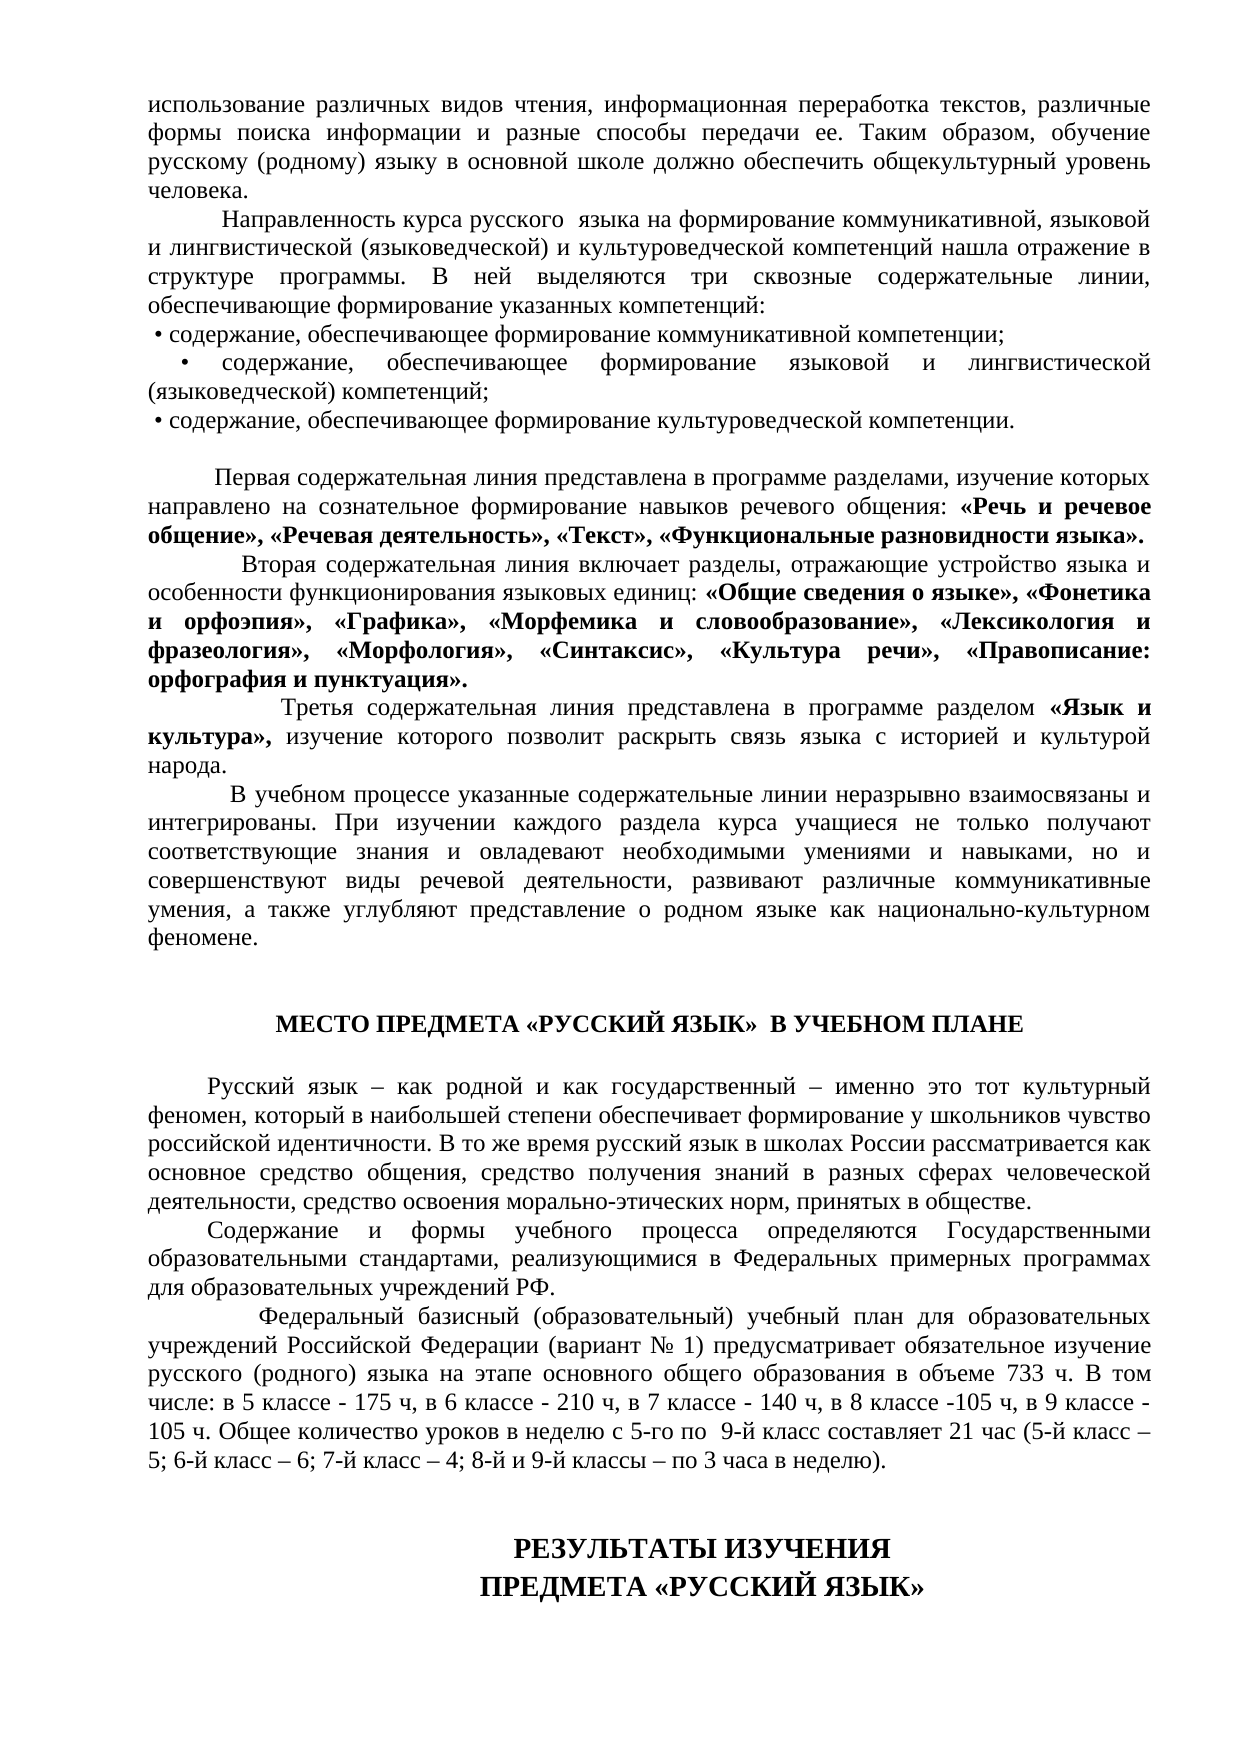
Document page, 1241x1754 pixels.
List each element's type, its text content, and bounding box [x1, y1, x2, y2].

text • содержание, обеспечивающее формирование культуроведческой компетенции. [148, 405, 1152, 434]
text • содержание, обеспечивающее формирование языковой и лингвистической (языковедческой) компетенций; [148, 347, 1152, 405]
text Русский язык – как родной и как государственный – именно это тот культурный феномен, который в наибольшей степени обеспечивает формирование у школьников чувство российской идентичности. В то же время русский язык в школах России рассматривается как основное средство общения, средство получения знаний в разных сферах человеческой деятельности, средство освоения морально-этических норм, принятых в обществе. [148, 1071, 1152, 1215]
text В учебном процессе указанные содержательные линии неразрывно взаимосвязаны и интегрированы. При изучении каждого раздела курса учащиеся не только получают соответствующие знания и овладевают необходимыми умениями и навыками, но и совершенствуют виды речевой деятельности, развивают различные коммуникативные умения, а также углубляют представление о родном языке как национально-культурном феномене. [148, 779, 1152, 951]
text • содержание, обеспечивающее формирование коммуникативной компетенции; [148, 319, 1152, 347]
text Первая содержательная линия представлена в программе разделами, изучение которых направлено на сознательное формирование навыков речевого общения: «Речь и речевое общение», «Речевая деятельность», «Текст», «Функциональные разновидности языка». [148, 462, 1152, 549]
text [148, 89, 1152, 204]
text Направленность курса русского языка на формирование коммуникативной, языковой и лингвистической (языковедческой) и культуроведческой компетенций нашла отражение в структуре программы. В ней выделяются три сквозные содержательные линии, обеспечивающие формирование указанных компетенций: [148, 204, 1152, 319]
text Содержание и формы учебного процесса определяются Государственными образовательными стандартами, реализующимися в Федеральных примерных программах для образовательных учреждений РФ. [148, 1215, 1152, 1301]
text Федеральный базисный (образовательный) учебный план для образовательных учреждений Российской Федерации (вариант № 1) предусматривает обязательное изучение русского (родного) языка на этапе основного общего образования в объеме 733 ч. В том числе: в 5 классе - 175 ч, в 6 классе - 210 ч, в 7 классе - 140 ч, в 8 классе -105 ч, в 9 классе - 105 ч. Общее количество уроков в неделю с 5-го по 9-й класс составляет 21 час (5-й класс – 5; 6-й класс – 6; 7-й класс – 4; 8-й и 9-й классы – по 3 часа в неделю). [148, 1301, 1152, 1473]
text Вторая содержательная линия включает разделы, отражающие устройство языка и особенности функционирования языковых единиц: «Общие сведения о языке», «Фонетика и орфоэпия», «Графика», «Морфемика и словообразование», «Лексикология и фразеология», «Морфология», «Синтаксис», «Культура речи», «Правописание: орфография и пунктуация». [148, 549, 1152, 692]
text Третья содержательная линия представлена в программе разделом «Язык и культура», изучение которого позволит раскрыть связь языка с историей и культурой народа. [148, 692, 1152, 779]
text РЕЗУЛЬТАТЫ ИЗУЧЕНИЯ [179, 1531, 1152, 1564]
text МЕСТО ПРЕДМЕТА «РУССКИЙ ЯЗЫК» В УЧЕБНОМ ПЛАНЕ [148, 1009, 1152, 1037]
text ПРЕДМЕТА «РУССКИЙ ЯЗЫК» [179, 1569, 1152, 1603]
